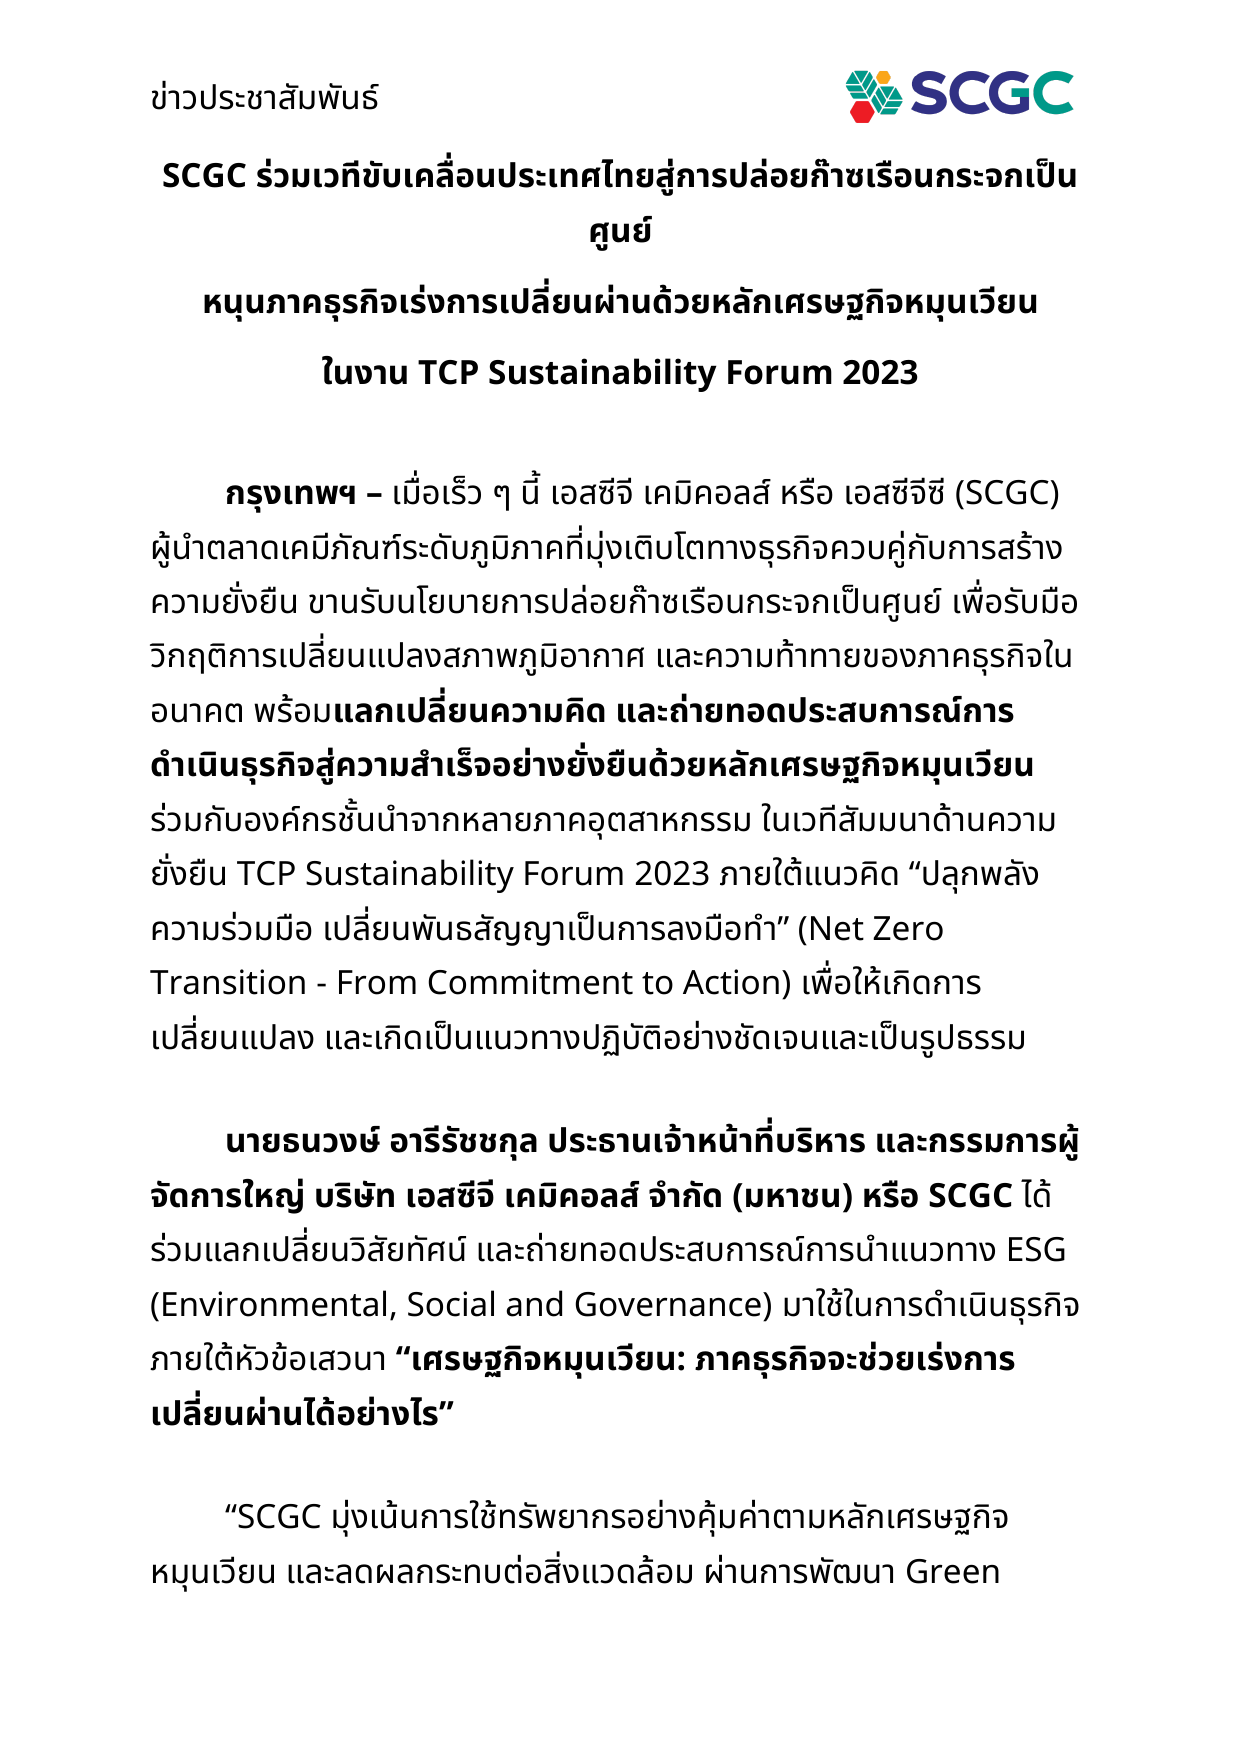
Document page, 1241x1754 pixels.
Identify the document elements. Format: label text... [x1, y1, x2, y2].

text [150, 1493, 1090, 1598]
text นายธนวงษ์ อารีรัชชกุล ประธานเจ้าหน้าที่บริหาร และกรรมการผู้จัดการใหญ่ บริษัท เอสซีจี เคมิคอลส์ จำกัด (มหาชน) หรือ SCGC ได้ร่วมแลกเปลี่ยนวิสัยทัศน์ และถ่ายทอดประสบการณ์การนำแนวทาง ESG (Environmental, Social and Governance) มาใช้ในการดำเนินธุรกิจ ภายใต้หัวข้อเสวนา “เศรษฐกิจหมุนเวียน: ภาคธุรกิจจะช่วยเร่งการเปลี่ยนผ่านได้อย่างไร” [150, 1117, 1090, 1440]
text กรุงเทพฯ – เมื่อเร็ว ๆ นี้ เอสซีจี เคมิคอลส์ หรือ เอสซีจีซี (SCGC) ผู้นำตลาดเคมีภัณฑ์ระดับภูมิภาคที่มุ่งเติบโตทางธุรกิจควบคู่กับการสร้างความยั่งยืน ขานรับนโยบายการปล่อยก๊าซเรือนกระจกเป็นศูนย์ เพื่อรับมือวิกฤติการเปลี่ยนแปลงสภาพภูมิอากาศ และความท้าทายของภาคธุรกิจในอนาคต พร้อมแลกเปลี่ยนความคิด และถ่ายทอดประสบการณ์การดำเนินธุรกิจสู่ความสำเร็จอย่างยั่งยืนด้วยหลักเศรษฐกิจหมุนเวียน ร่วมกับองค์กรชั้นนำจากหลายภาคอุตสาหกรรม ในเวทีสัมมนาด้านความยั่งยืน TCP Sustainability Forum 2023 ภายใต้แนวคิด “ปลุกพลังความร่วมมือ เปลี่ยนพันธสัญญาเป็นการลงมือทำ” (Net Zero Transition - From Commitment to Action) เพื่อให้เกิดการเปลี่ยนแปลง และเกิดเป็นแนวทางปฏิบัติอย่างชัดเจนและเป็นรูปธรรม [150, 469, 1090, 1064]
text ในงาน TCP Sustainability Forum 2023 [150, 349, 1090, 399]
picture [840, 62, 1085, 129]
text SCGC ร่วมเวทีขับเคลื่อนประเทศไทยสู่การปล่อยก๊าซเรือนกระจกเป็นศูนย์ [150, 152, 1090, 257]
text หนุนภาคธุรกิจเร่งการเปลี่ยนผ่านด้วยหลักเศรษฐกิจหมุนเวียน [150, 278, 1090, 328]
